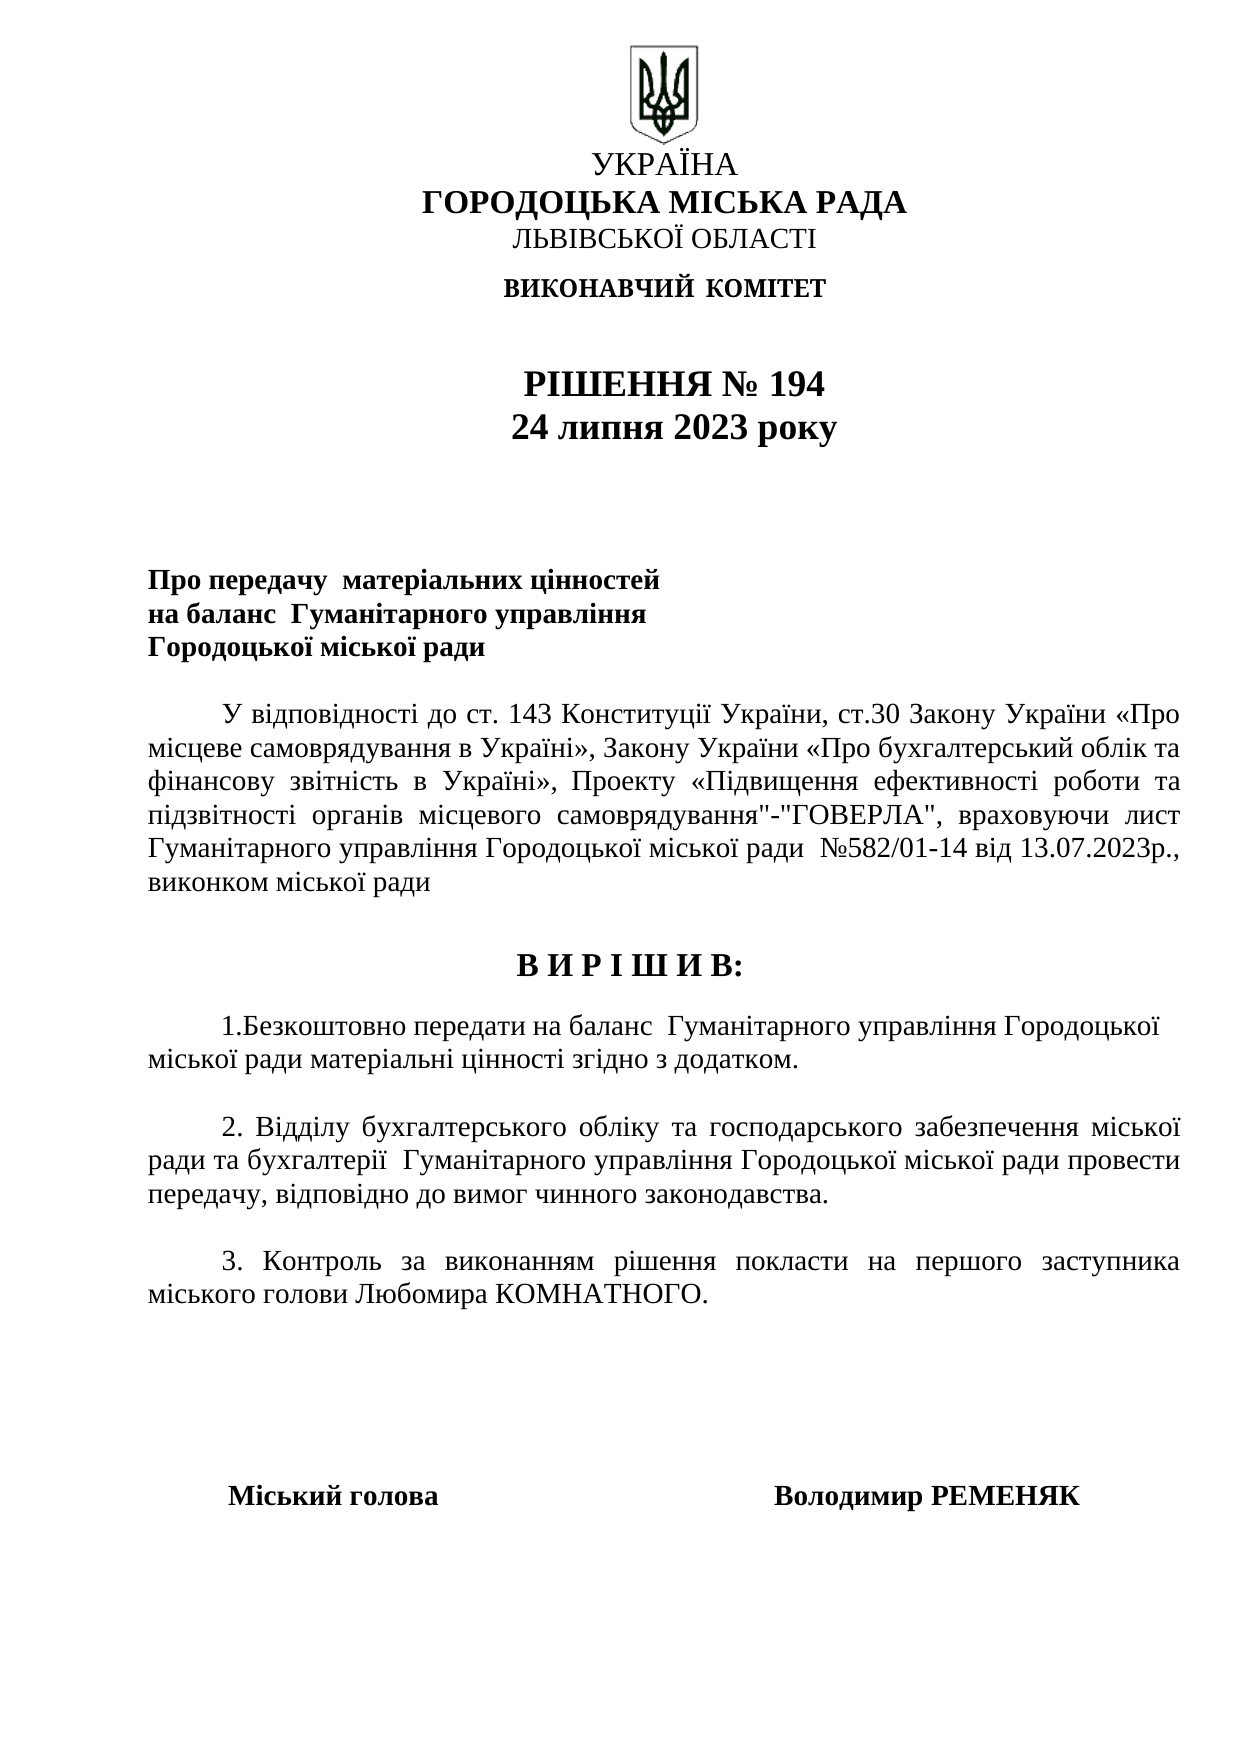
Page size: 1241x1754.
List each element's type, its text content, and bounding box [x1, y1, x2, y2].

text ГОРОДОЦЬКА МІСЬКА РАДА [148, 183, 1181, 221]
text ЛЬВІВСЬКОЇ ОБЛАСТІ [148, 221, 1181, 254]
text Про передачу матеріальних цінностей [148, 562, 1181, 596]
text 24 липня 2023 року [148, 405, 1201, 448]
text 1.Безкоштовно передати на баланс Гуманітарного управління Городоцької міської ради матеріальні цінності згідно з додатком. [148, 1008, 1196, 1075]
text В И Р І Ш И В: [423, 946, 1181, 984]
text Городоцької міської ради [148, 629, 1181, 663]
text 3. Контроль за виконанням рішення покласти на першого заступника міського голови Любомира КОМНАТНОГО. [148, 1243, 1181, 1310]
text на баланс Гуманітарного управління [148, 596, 1181, 629]
text РІШЕННЯ № 194 [148, 362, 1201, 405]
text 2. Відділу бухгалтерського обліку та господарського забезпечення міської ради та бухгалтерії Гуманітарного управління Городоцької міської ради провести передачу, відповідно до вимог чинного законодавства. [148, 1109, 1181, 1209]
picture [629, 44, 700, 145]
text УКРАЇНА [148, 144, 1181, 183]
text ВИКОНАВЧИЙ КОМІТЕТ [148, 275, 1181, 304]
text Міський голова Володимир РЕМЕНЯК [148, 1478, 1181, 1511]
text У відповідності до ст. 143 Конституції України, ст.30 Закону України «Про місцеве самоврядування в Україні», Закону України «Про бухгалтерський облік та фінансову звітність в Україні», Проекту «Підвищення ефективності роботи та підзвітності органів місцевого самоврядування"-"ГОВЕРЛА", враховуючи лист Гуманітарного управління Городоцької міської ради №582/01-14 від 13.07.2023р., виконком міської ради [148, 696, 1181, 898]
